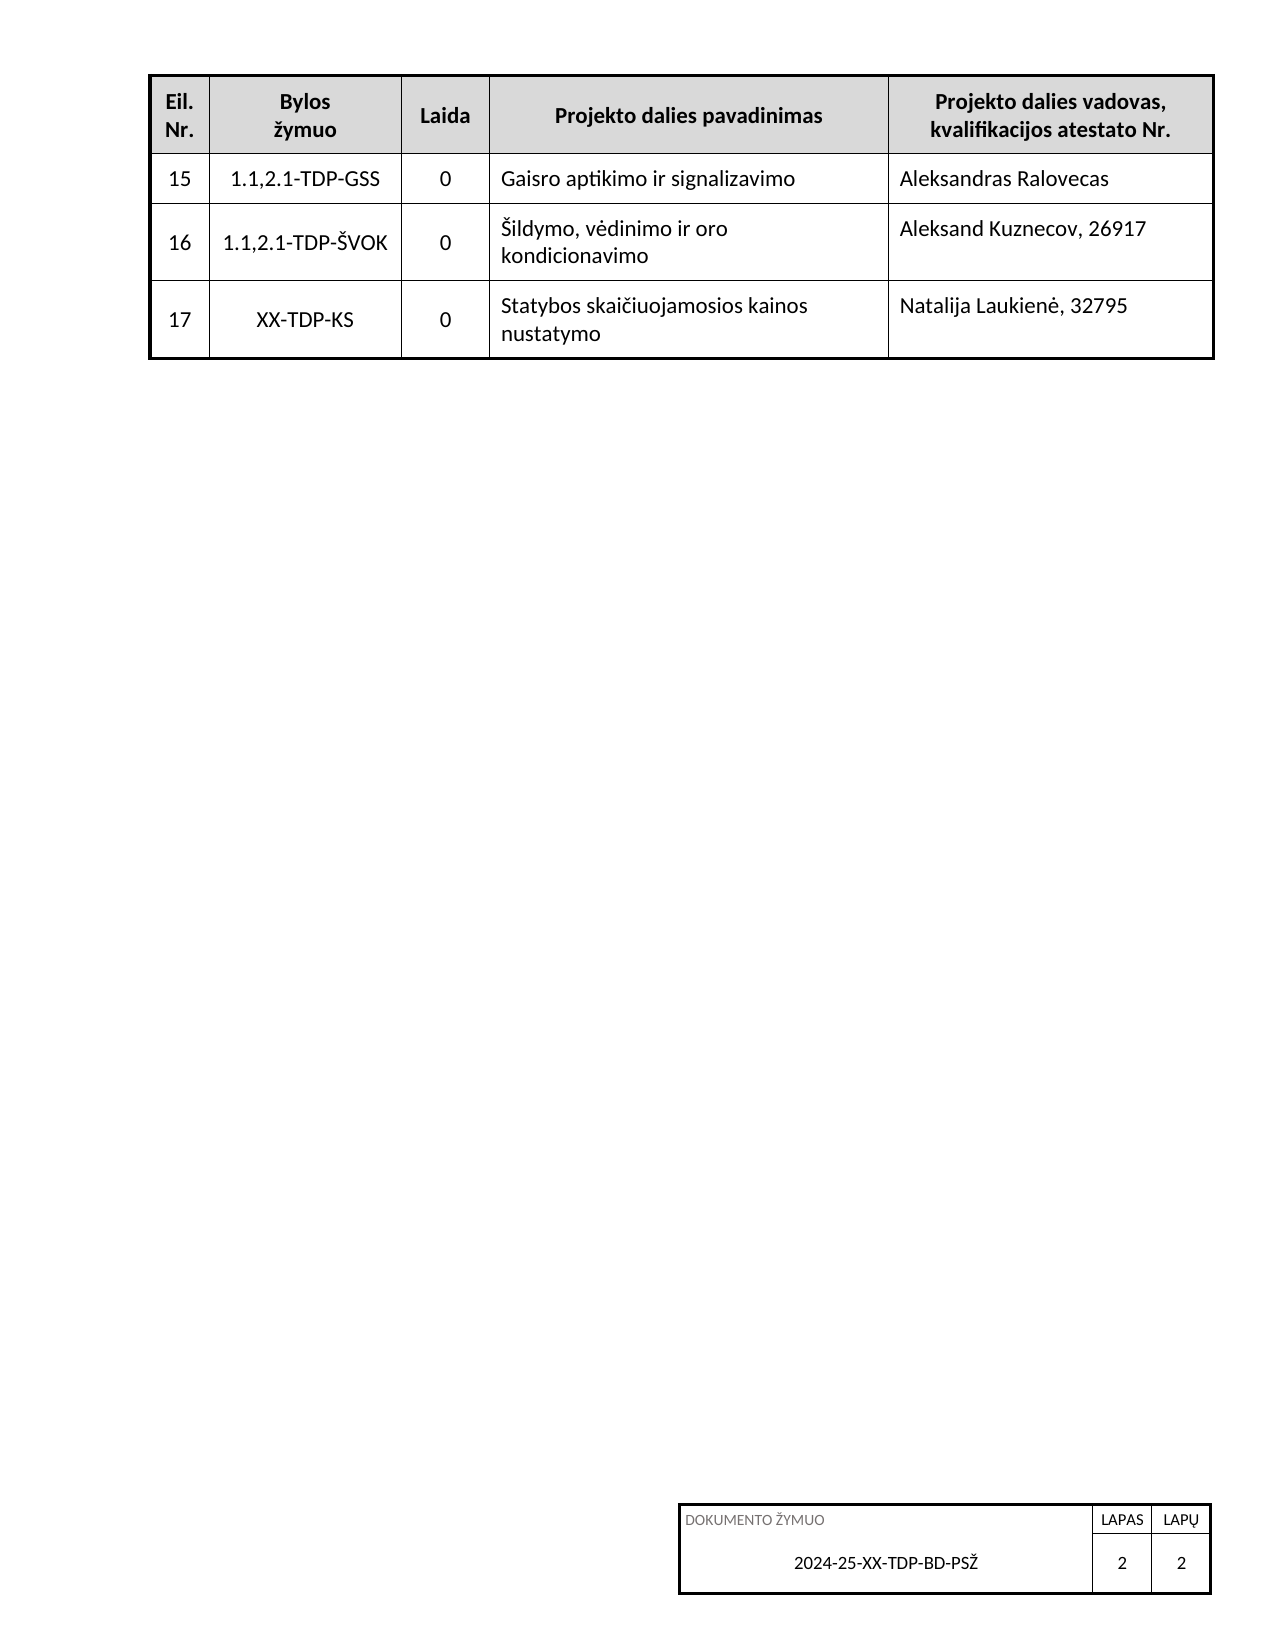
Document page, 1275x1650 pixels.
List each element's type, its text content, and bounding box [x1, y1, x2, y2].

table_cell Statybos skaičiuojamosios kainos nustatymo [490, 281, 888, 357]
table_cell 0 [402, 204, 489, 280]
table_cell Šildymo, vėdinimo ir oro kondicionavimo [490, 204, 888, 280]
table_cell XX-TDP-KS [210, 281, 401, 357]
table_cell Aleksandras Ralovecas [889, 154, 1212, 202]
table_cell [152, 154, 209, 202]
table_cell [152, 281, 209, 357]
table_cell Aleksand Kuznecov, 26917 [889, 204, 1212, 280]
table_header Projekto dalies pavadinimas [490, 77, 888, 153]
table_header Eil. Nr. [152, 77, 209, 153]
table_cell 0 [402, 154, 489, 202]
table_cell Gaisro aptikimo ir signalizavimo [490, 154, 888, 202]
table_header Laida [402, 77, 489, 153]
table_cell 0 [402, 281, 489, 357]
table_cell 1.1,2.1-TDP-ŠVOK [210, 204, 401, 280]
table_header Bylos žymuo [210, 77, 401, 153]
table_header Projekto dalies vadovas, kvalifikacijos atestato Nr. [889, 77, 1212, 153]
table_cell Natalija Laukienė, 32795 [889, 281, 1212, 357]
table_cell [152, 204, 209, 280]
table_cell 1.1,2.1-TDP-GSS [210, 154, 401, 202]
